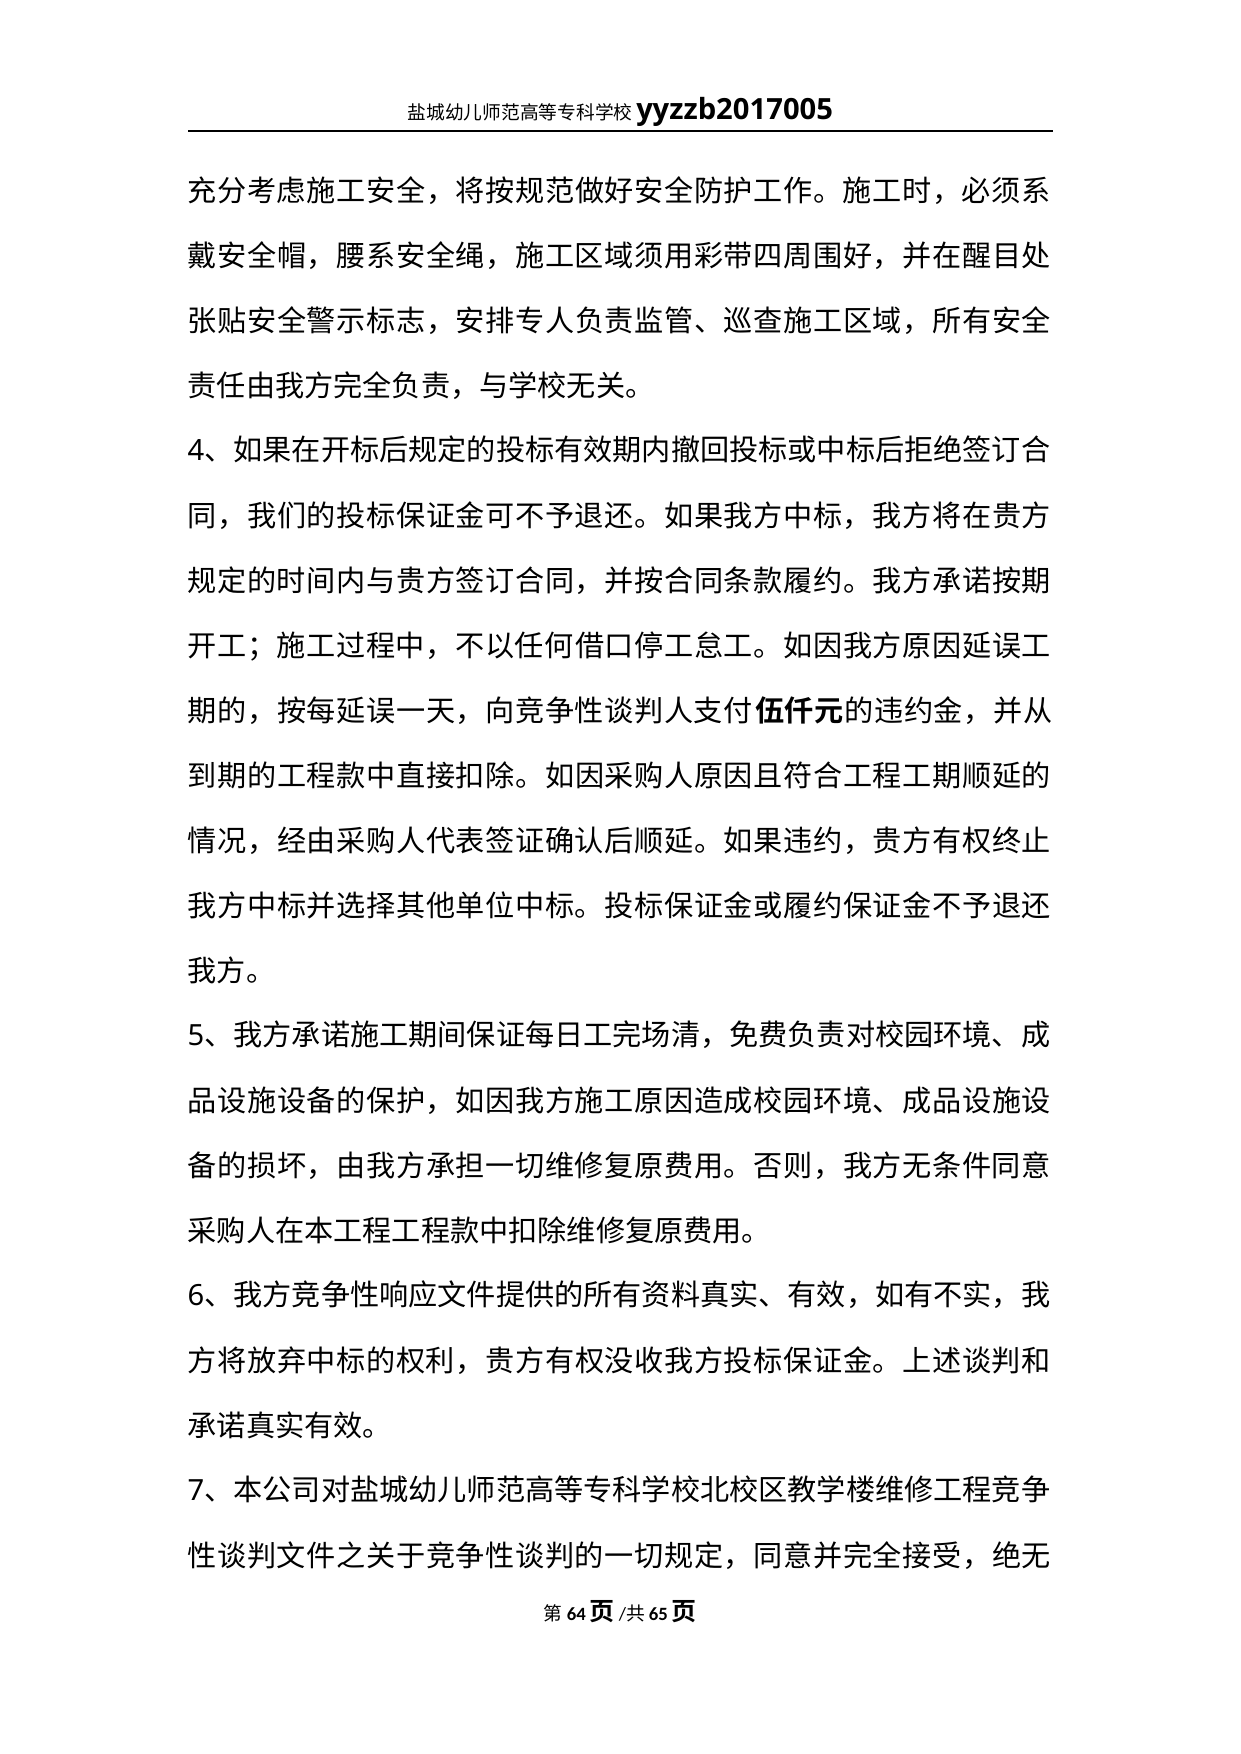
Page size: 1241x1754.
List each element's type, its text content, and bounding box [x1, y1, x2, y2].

text 5、我方承诺施工期间保证每日工完场清，免费负责对校园环境、成品设施设备的保护，如因我方施工原因造成校园环境、成品设施设备的损坏，由我方承担一切维修复原费用。否则，我方无条件同意采购人在本工程工程款中扣除维修复原费用。 [187, 1001, 1053, 1261]
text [187, 156, 1053, 416]
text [187, 1456, 1053, 1586]
text 6、我方竞争性响应文件提供的所有资料真实、有效，如有不实，我方将放弃中标的权利，贵方有权没收我方投标保证金。上述谈判和承诺真实有效。 [187, 1261, 1053, 1456]
text 4、如果在开标后规定的投标有效期内撤回投标或中标后拒绝签订合同，我们的投标保证金可不予退还。如果我方中标，我方将在贵方规定的时间内与贵方签订合同，并按合同条款履约。我方承诺按期开工；施工过程中，不以任何借口停工怠工。如因我方原因延误工期的，按每延误一天，向竞争性谈判人支付伍仟元的违约金，并从到期的工程款中直接扣除。如因采购人原因且符合工程工期顺延的情况，经由采购人代表签证确认后顺延。如果违约，贵方有权终止我方中标并选择其他单位中标。投标保证金或履约保证金不予退还我方。 [187, 416, 1053, 1001]
